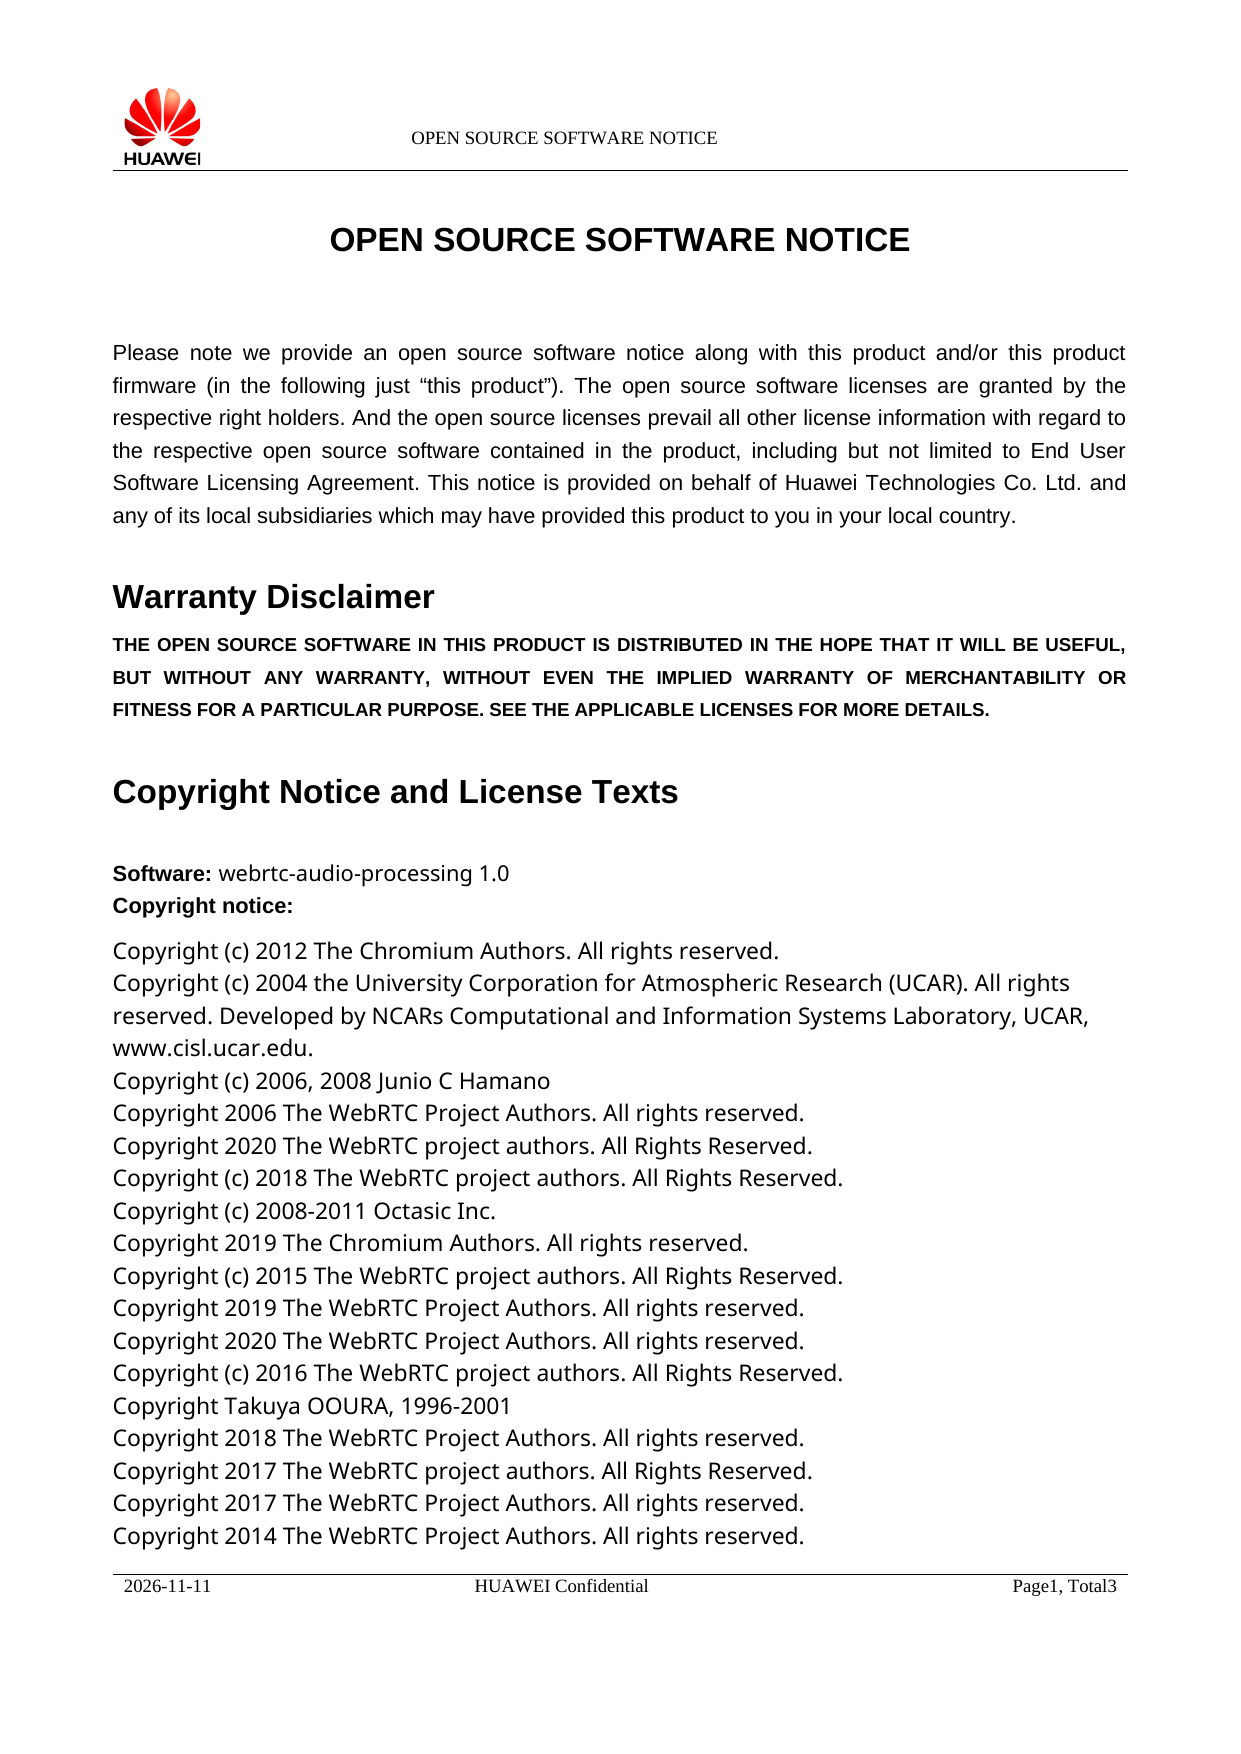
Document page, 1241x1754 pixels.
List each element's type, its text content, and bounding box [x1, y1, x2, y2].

text The open source software in this product is distributed in the hope that it will be useful, but WITHOUT ANY WARRANTY, without even the implied warranty of MERCHANTABILITY or FITNESS FOR A PARTICULAR PURPOSE. See the applicable licenses for more details. [112, 629, 1128, 726]
text OPEN SOURCE SOFTWARE NOTICE [112, 206, 1128, 271]
picture [124, 88, 201, 165]
text Copyright Notice and License Texts [112, 759, 1128, 824]
text Warranty Disclaimer [112, 564, 1128, 629]
title Software: webrtc-audio-processing 1.0 [112, 856, 1128, 889]
text Please note we provide an open source software notice along with this product and/or this product firmware (in the following just “this product”). The open source software licenses are granted by the respective right holders. And the open source licenses prevail all other license information with regard to the respective open source software contained in the product, including but not limited to End User Software Licensing Agreement. This notice is provided on behalf of Huawei Technologies Co. Ltd. and any of its local subsidiaries which may have provided this product to you in your local country. [112, 336, 1128, 531]
text Copyright notice: [112, 889, 1128, 921]
